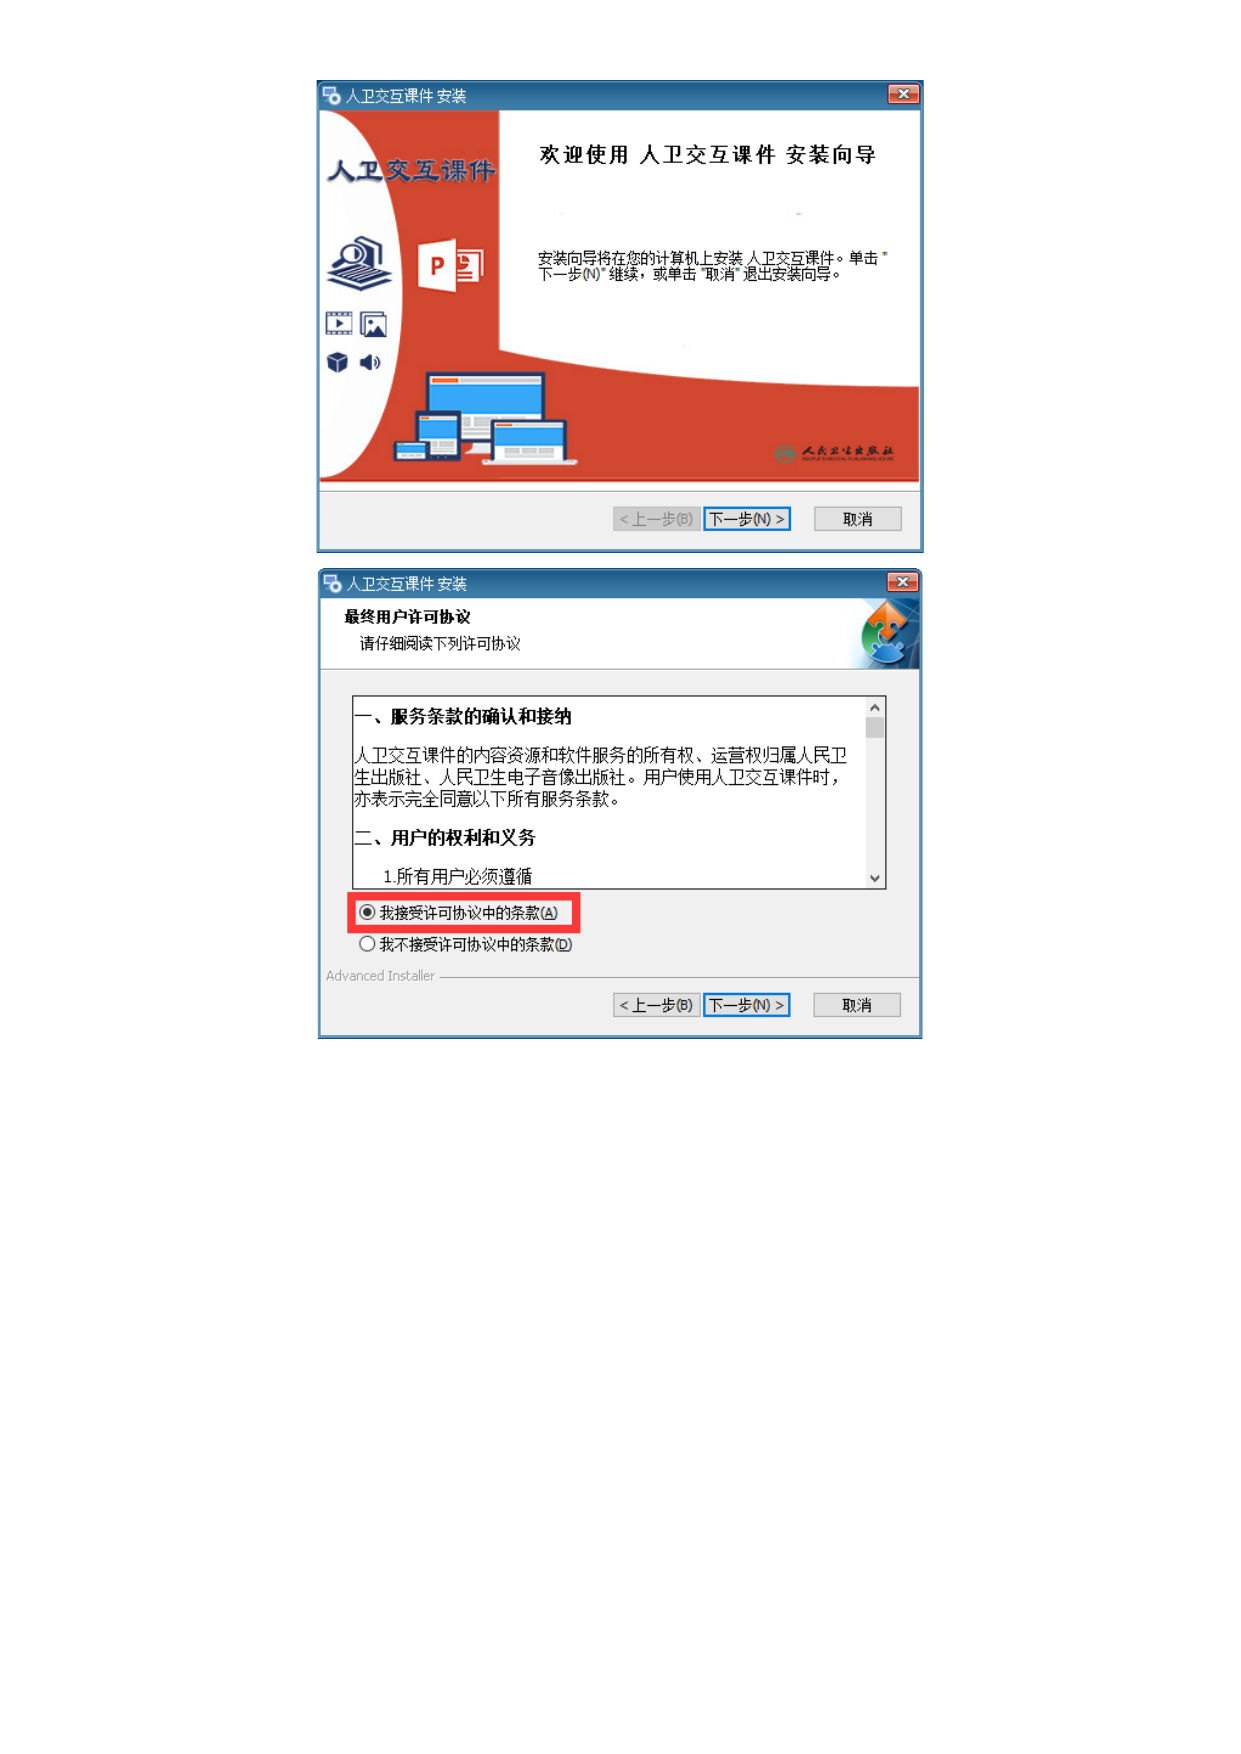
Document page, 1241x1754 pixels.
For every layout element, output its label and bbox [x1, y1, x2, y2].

picture [317, 568, 923, 1039]
picture [316, 80, 924, 553]
